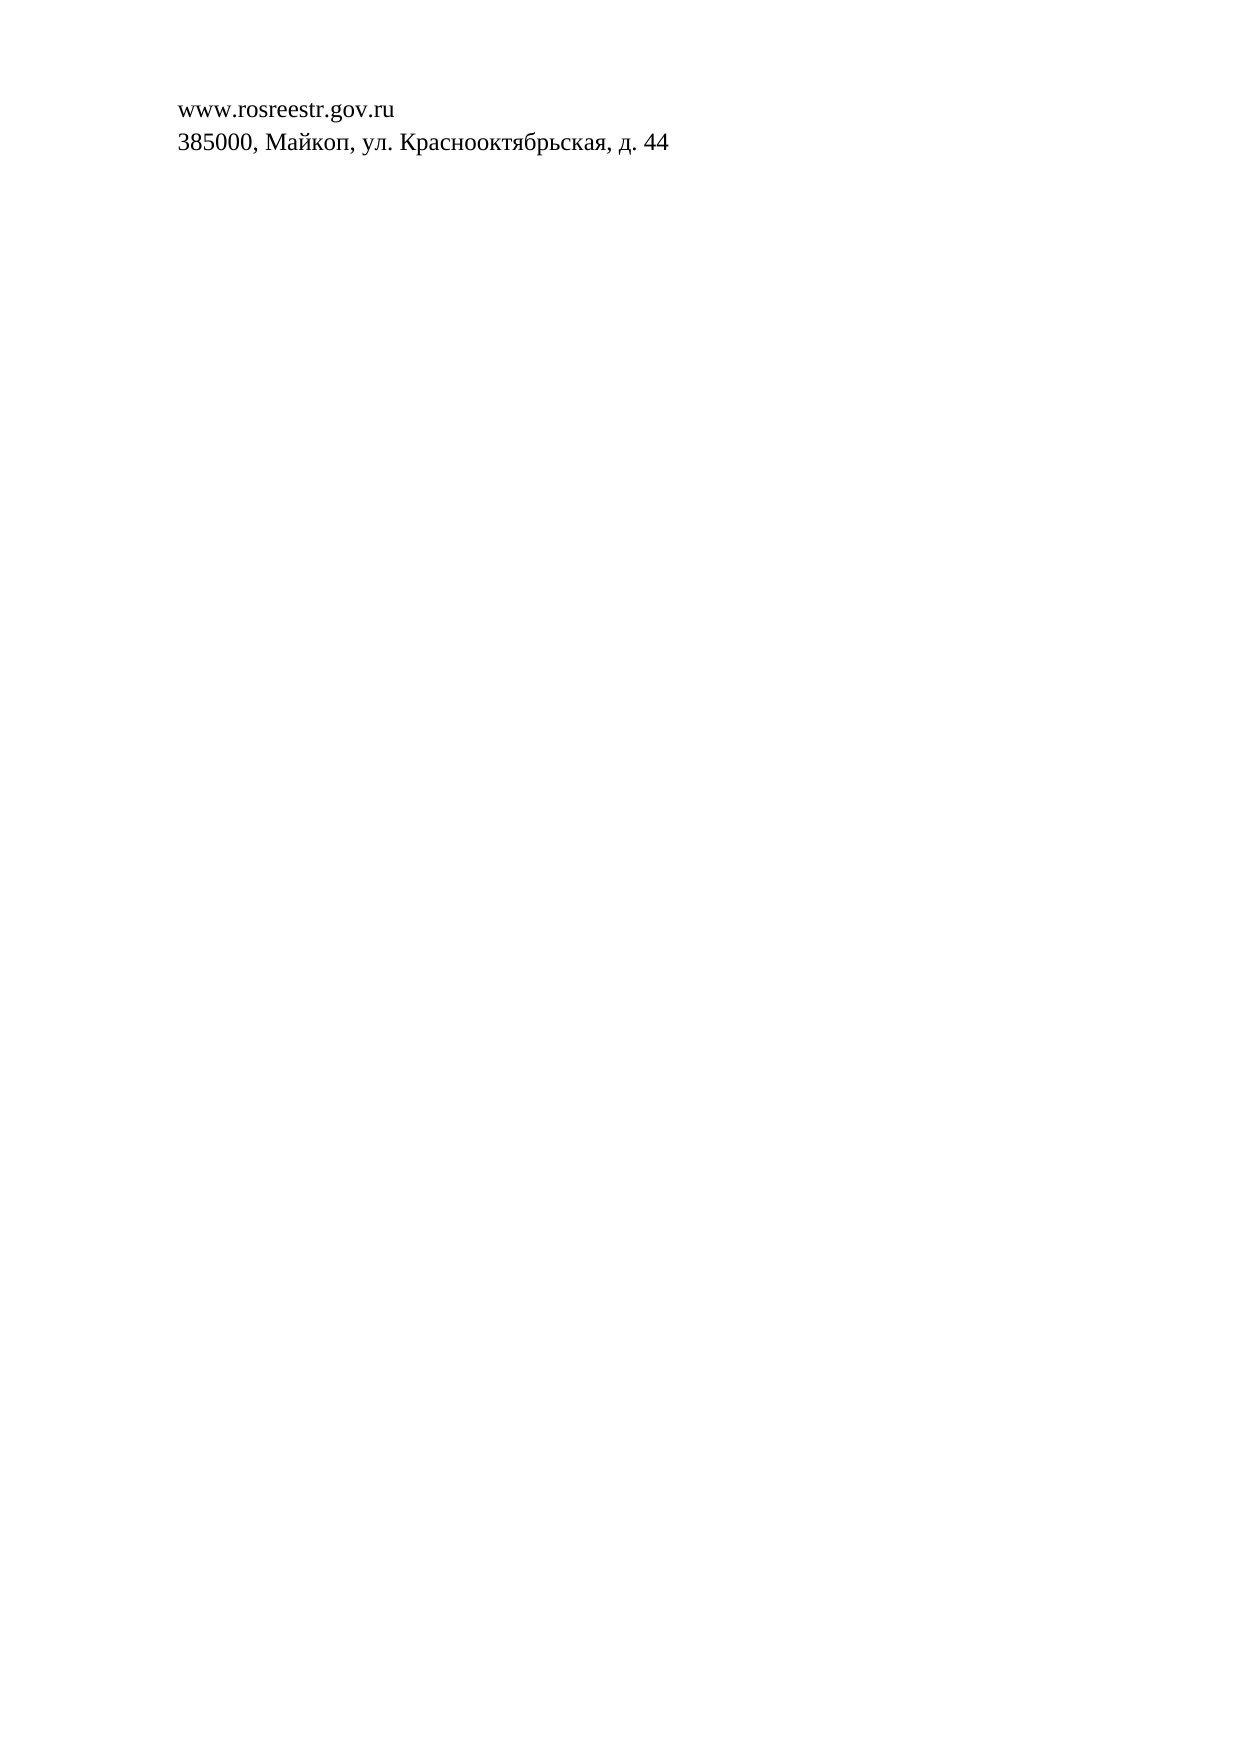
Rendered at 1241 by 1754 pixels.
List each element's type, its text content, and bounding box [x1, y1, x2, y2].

text 385000, Майкоп, ул. Краснооктябрьская, д. 44 [177, 127, 1152, 156]
text www.rosreestr.gov.ru [177, 94, 1152, 123]
